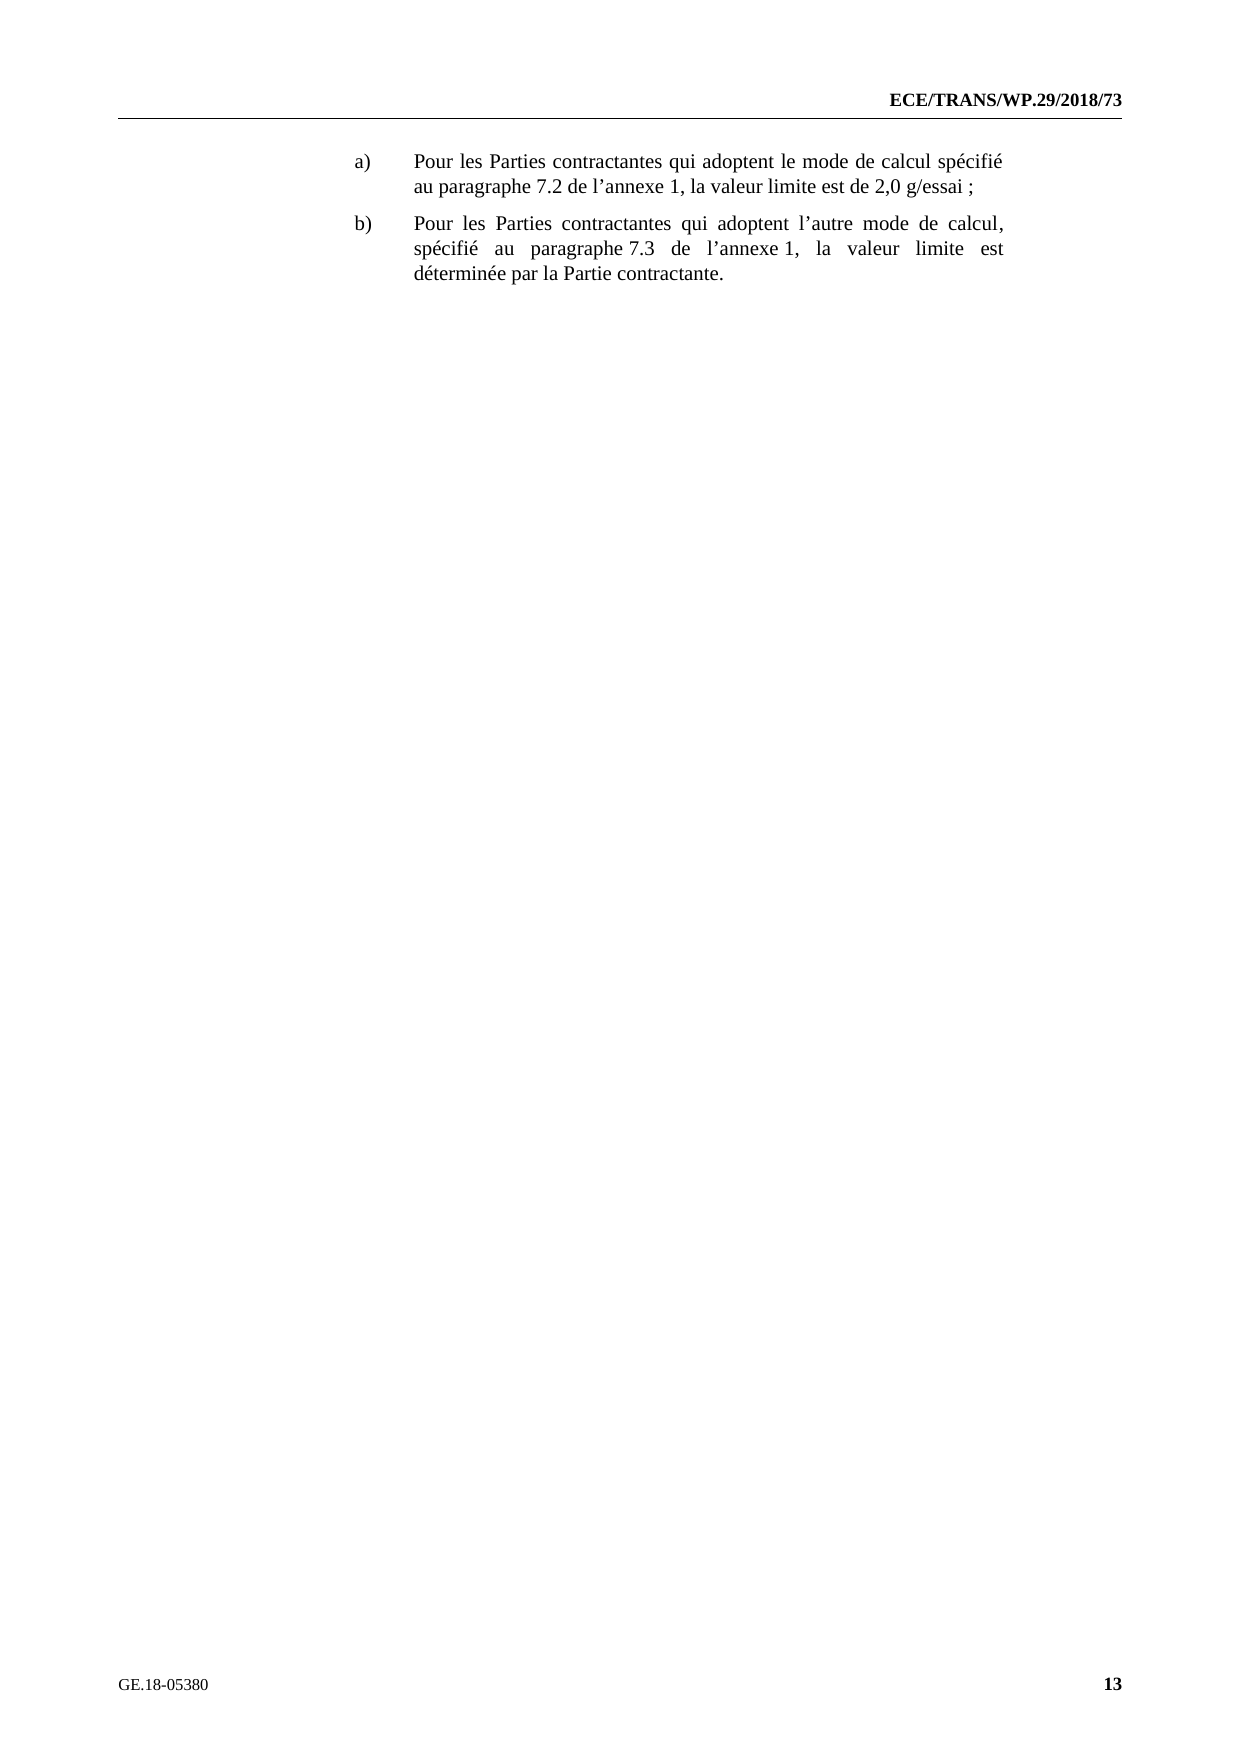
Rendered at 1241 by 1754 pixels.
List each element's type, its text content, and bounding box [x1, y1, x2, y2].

text b) Pour les Parties contractantes qui adoptent l’autre mode de calcul, spécifié au paragraphe 7.3 de l’annexe 1, la valeur limite est déterminée par la Partie contractante. [354, 210, 1004, 285]
text a) Pour les Parties contractantes qui adoptent le mode de calcul spécifié au paragraphe 7.2 de l’annexe 1, la valeur limite est de 2,0 g/essai ; [354, 148, 1004, 198]
